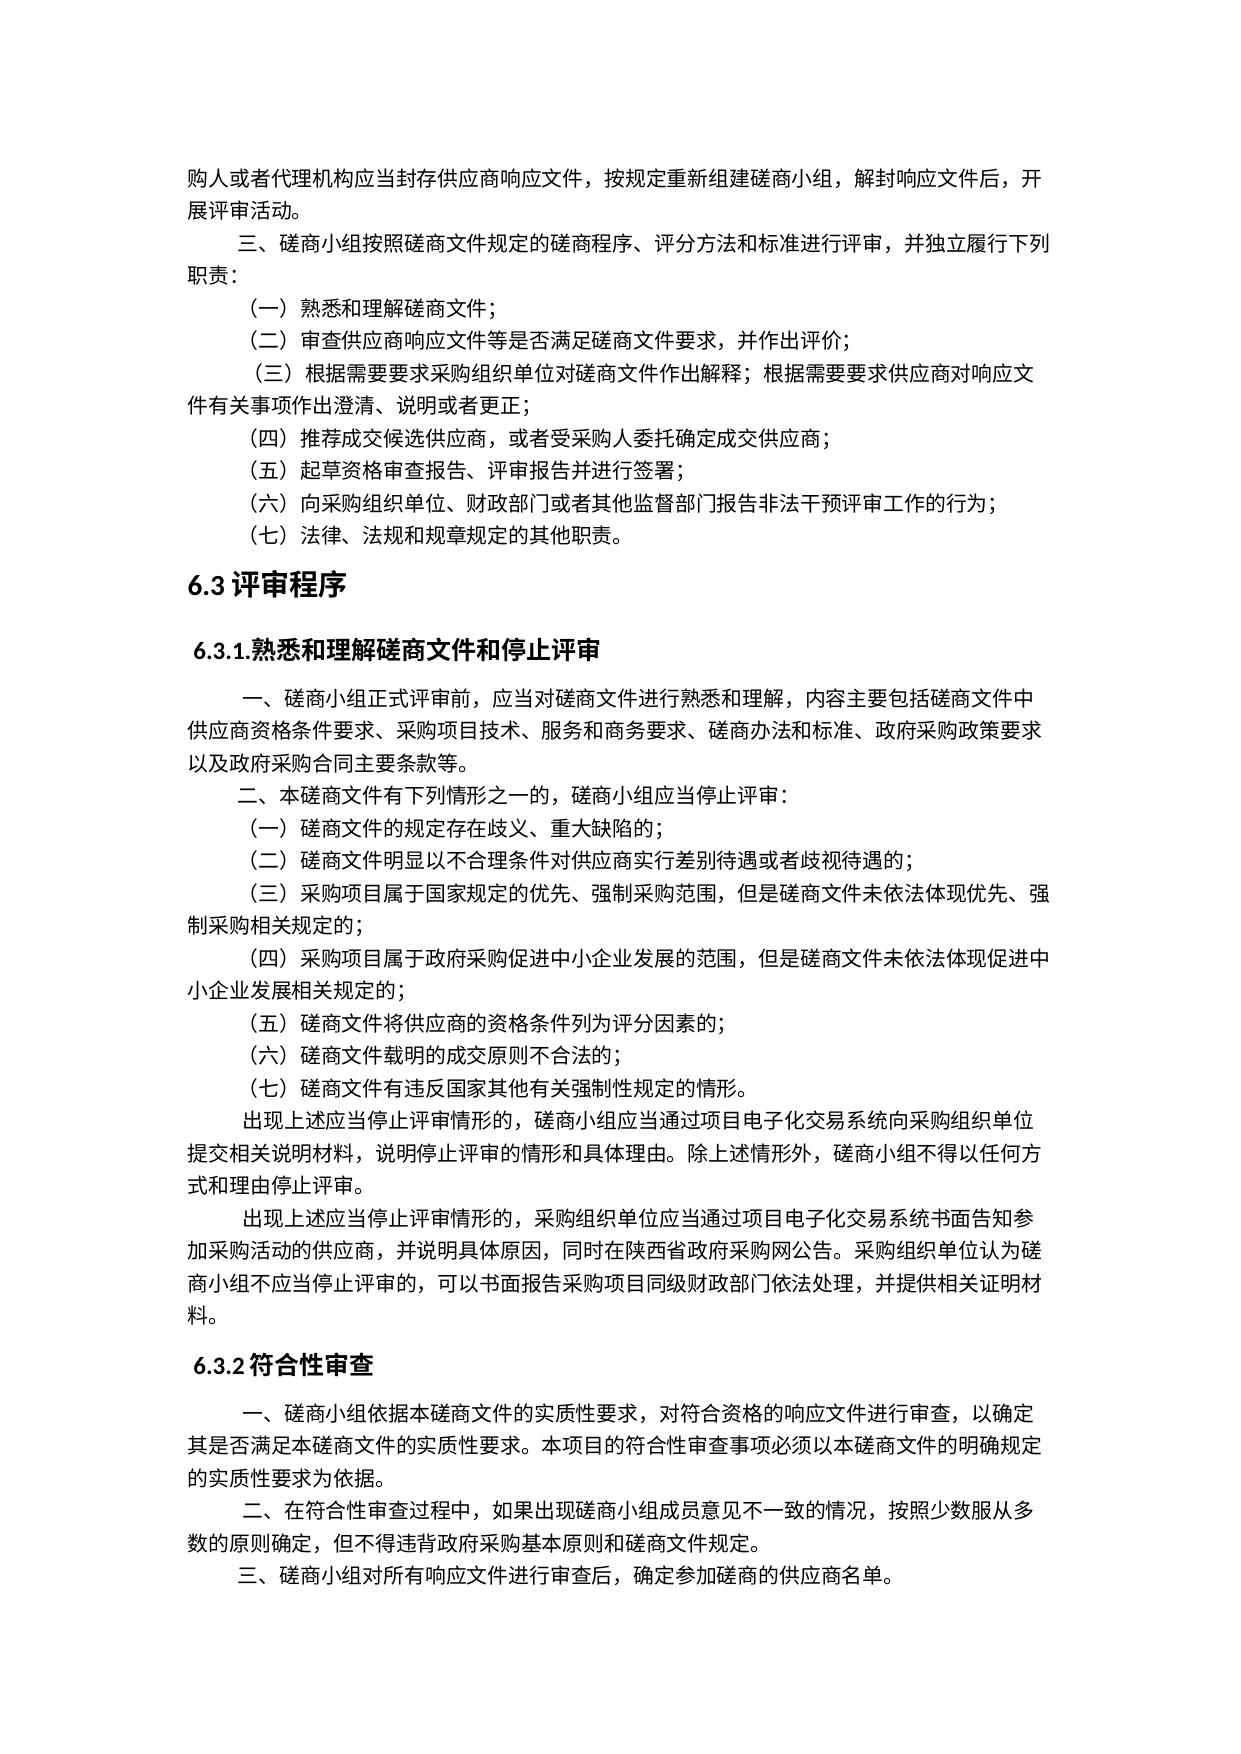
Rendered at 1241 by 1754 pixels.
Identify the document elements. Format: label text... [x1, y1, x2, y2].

text （六）向采购组织单位、财政部门或者其他监督部门报告非法干预评审工作的行为； [187, 487, 1053, 519]
text 三、磋商小组按照磋商文件规定的磋商程序、评分方法和标准进行评审，并独立履行下列职责： [187, 227, 1053, 292]
text 6.3评审程序 [187, 552, 1053, 617]
text （一）熟悉和理解磋商文件； [187, 292, 1053, 324]
text （三）采购项目属于国家规定的优先、强制采购范围，但是磋商文件未依法体现优先、强制采购相关规定的； [187, 877, 1053, 942]
text 出现上述应当停止评审情形的，采购组织单位应当通过项目电子化交易系统书面告知参加采购活动的供应商，并说明具体原因，同时在陕西省政府采购网公告。采购组织单位认为磋商小组不应当停止评审的，可以书面报告采购项目同级财政部门依法处理，并提供相关证明材料。 [187, 1202, 1053, 1332]
text （五）磋商文件将供应商的资格条件列为评分因素的； [187, 1007, 1053, 1039]
text （三）根据需要要求采购组织单位对磋商文件作出解释；根据需要要求供应商对响应文件有关事项作出澄清、说明或者更正； [187, 357, 1053, 422]
text 一、磋商小组依据本磋商文件的实质性要求，对符合资格的响应文件进行审查，以确定其是否满足本磋商文件的实质性要求。本项目的符合性审查事项必须以本磋商文件的明确规定的实质性要求为依据。 [187, 1397, 1053, 1494]
text （二）磋商文件明显以不合理条件对供应商实行差别待遇或者歧视待遇的； [187, 844, 1053, 877]
text （六）磋商文件载明的成交原则不合法的； [187, 1039, 1053, 1072]
text 三、磋商小组对所有响应文件进行审查后，确定参加磋商的供应商名单。 [187, 1559, 1053, 1592]
text （七）磋商文件有违反国家其他有关强制性规定的情形。 [187, 1072, 1053, 1104]
text （一）磋商文件的规定存在歧义、重大缺陷的； [187, 812, 1053, 844]
text 一、磋商小组正式评审前，应当对磋商文件进行熟悉和理解，内容主要包括磋商文件中供应商资格条件要求、采购项目技术、服务和商务要求、磋商办法和标准、政府采购政策要求以及政府采购合同主要条款等。 [187, 682, 1053, 779]
text （四）推荐成交候选供应商，或者受采购人委托确定成交供应商； [187, 422, 1053, 454]
text 二、在符合性审查过程中，如果出现磋商小组成员意见不一致的情况，按照少数服从多数的原则确定，但不得违背政府采购基本原则和磋商文件规定。 [187, 1494, 1053, 1559]
text 6.3.2符合性审查 [187, 1332, 1053, 1397]
text （五）起草资格审查报告、评审报告并进行签署； [187, 454, 1053, 487]
text （二）审查供应商响应文件等是否满足磋商文件要求，并作出评价； [187, 324, 1053, 357]
text 出现上述应当停止评审情形的，磋商小组应当通过项目电子化交易系统向采购组织单位提交相关说明材料，说明停止评审的情形和具体理由。除上述情形外，磋商小组不得以任何方式和理由停止评审。 [187, 1104, 1053, 1202]
text （四）采购项目属于政府采购促进中小企业发展的范围，但是磋商文件未依法体现促进中小企业发展相关规定的； [187, 942, 1053, 1007]
text 6.3.1.熟悉和理解磋商文件和停止评审 [187, 617, 1053, 682]
text 二、本磋商文件有下列情形之一的，磋商小组应当停止评审： [187, 779, 1053, 812]
text （七）法律、法规和规章规定的其他职责。 [187, 519, 1053, 552]
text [187, 162, 1053, 227]
